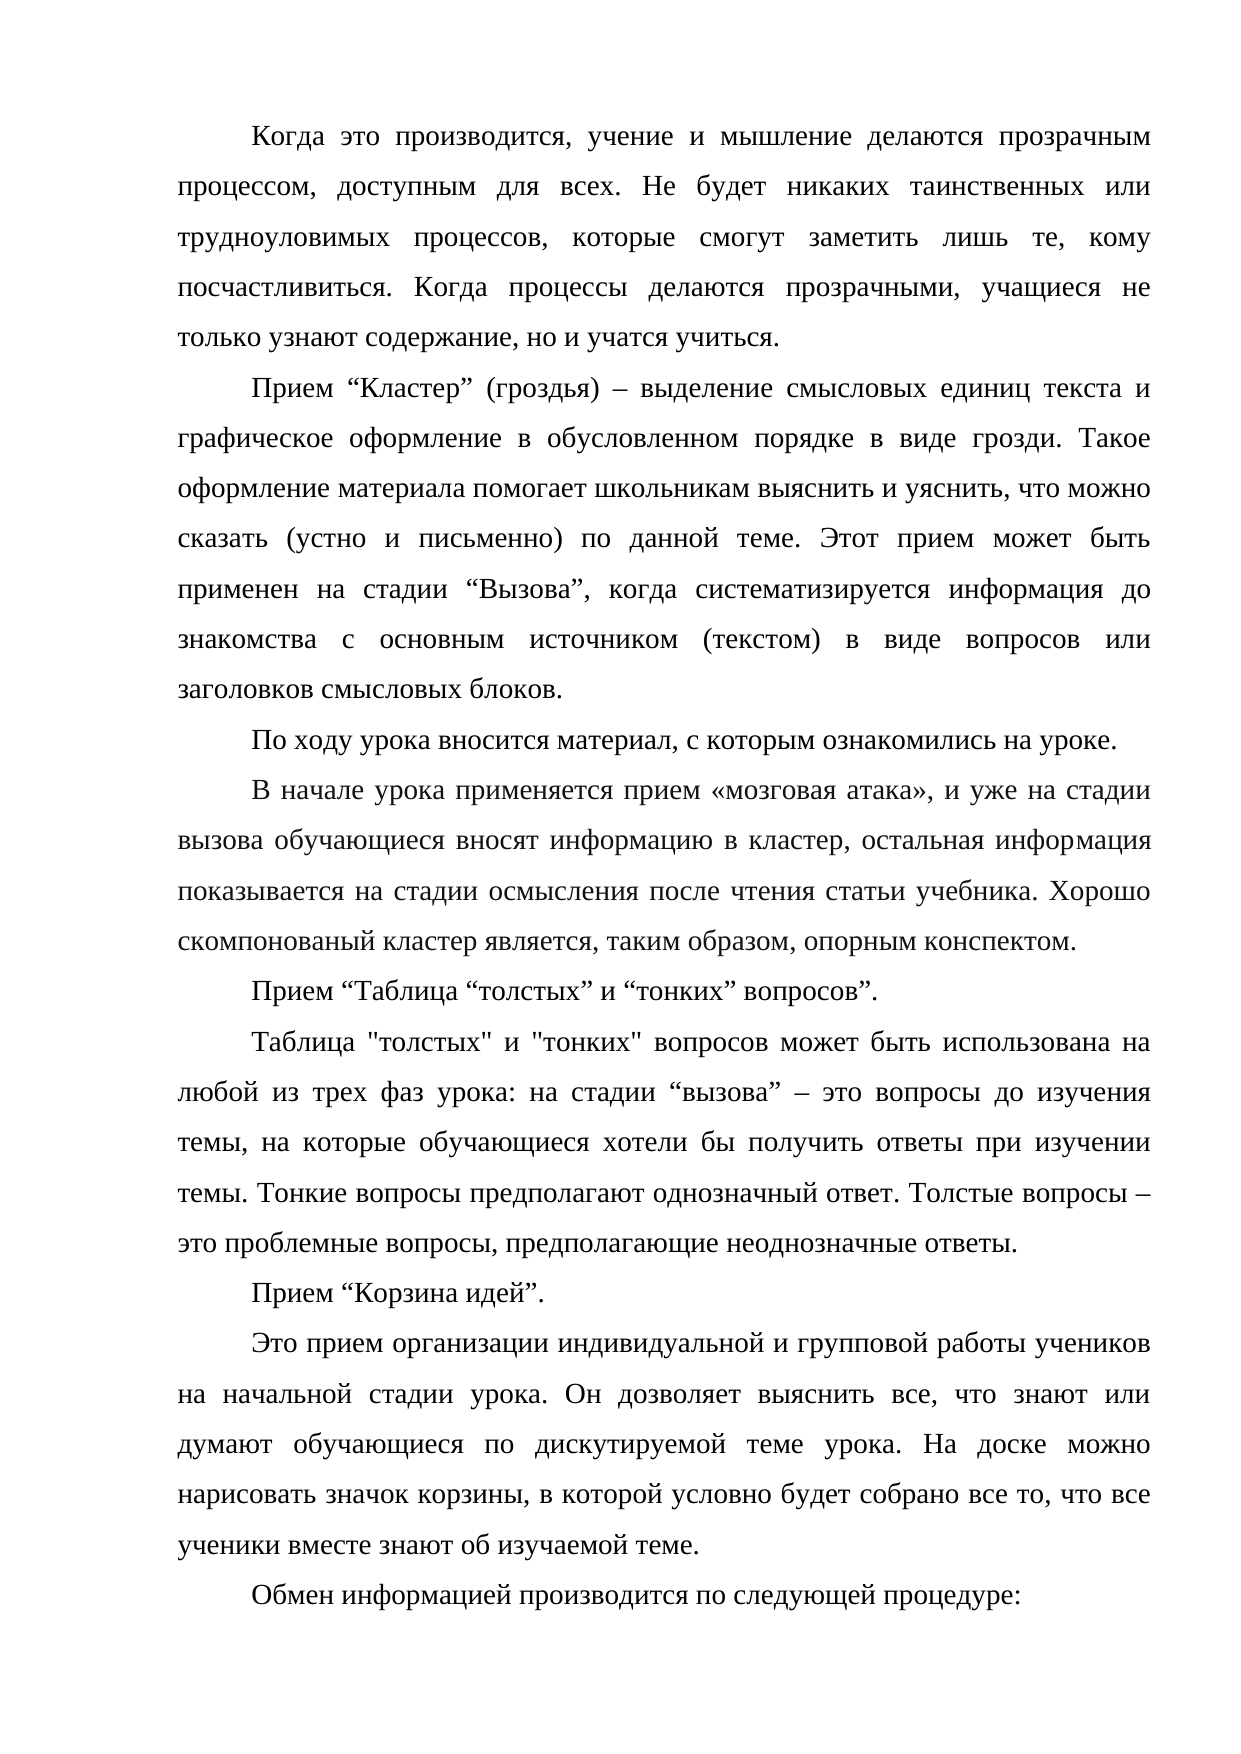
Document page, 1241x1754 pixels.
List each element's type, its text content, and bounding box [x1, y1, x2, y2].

text В начале урока применяется прием «мозговая атака», и уже на стадии вызова обучающиеся вносят информацию в кластер, остальная информация показывается на стадии осмысления после чтения статьи учебника. Хорошо скомпонованый кластер является, таким образом, опорным конспектом. [177, 772, 1152, 957]
text Прием “Кластер” (гроздья) – выделение смысловых единиц текста и графическое оформление в обусловленном порядке в виде грозди. Такое оформление материала помогает школьникам выяснить и уяснить, что можно сказать (устно и письменно) по данной теме. Этот прием может быть применен на стадии “Вызова”, когда систематизируется информация до знакомства с основным источником (текстом) в виде вопросов или заголовков смысловых блоков. [177, 370, 1152, 705]
text Таблица "толстых" и "тонких" вопросов может быть использована на любой из трех фаз урока: на стадии “вызова” – это вопросы до изучения темы, на которые обучающиеся хотели бы получить ответы при изучении темы. Тонкие вопросы предполагают однозначный ответ. Толстые вопросы – это проблемные вопросы, предполагающие неоднозначные ответы. [177, 1024, 1152, 1258]
text Обмен информацией производится по следующей процедуре: [177, 1577, 1152, 1611]
text По ходу урока вносится материал, с которым ознакомились на уроке. [177, 722, 1152, 755]
text Прием “Корзина идей”. [177, 1275, 1152, 1309]
text Прием “Таблица “толстых” и “тонких” вопросов”. [177, 973, 1152, 1007]
text Это прием организации индивидуальной и групповой работы учеников на начальной стадии урока. Он дозволяет выяснить все, что знают или думают обучающиеся по дискутируемой теме урока. На доске можно нарисовать значок корзины, в которой условно будет собрано все то, что все ученики вместе знают об изучаемой теме. [177, 1326, 1152, 1560]
text Когда это производится, учение и мышление делаются прозрачным процессом, доступным для всех. Не будет никаких таинственных или трудноуловимых процессов, которые смогут заметить лишь те, кому посчастливиться. Когда процессы делаются прозрачными, учащиеся не только узнают содержание, но и учатся учиться. [177, 118, 1152, 353]
